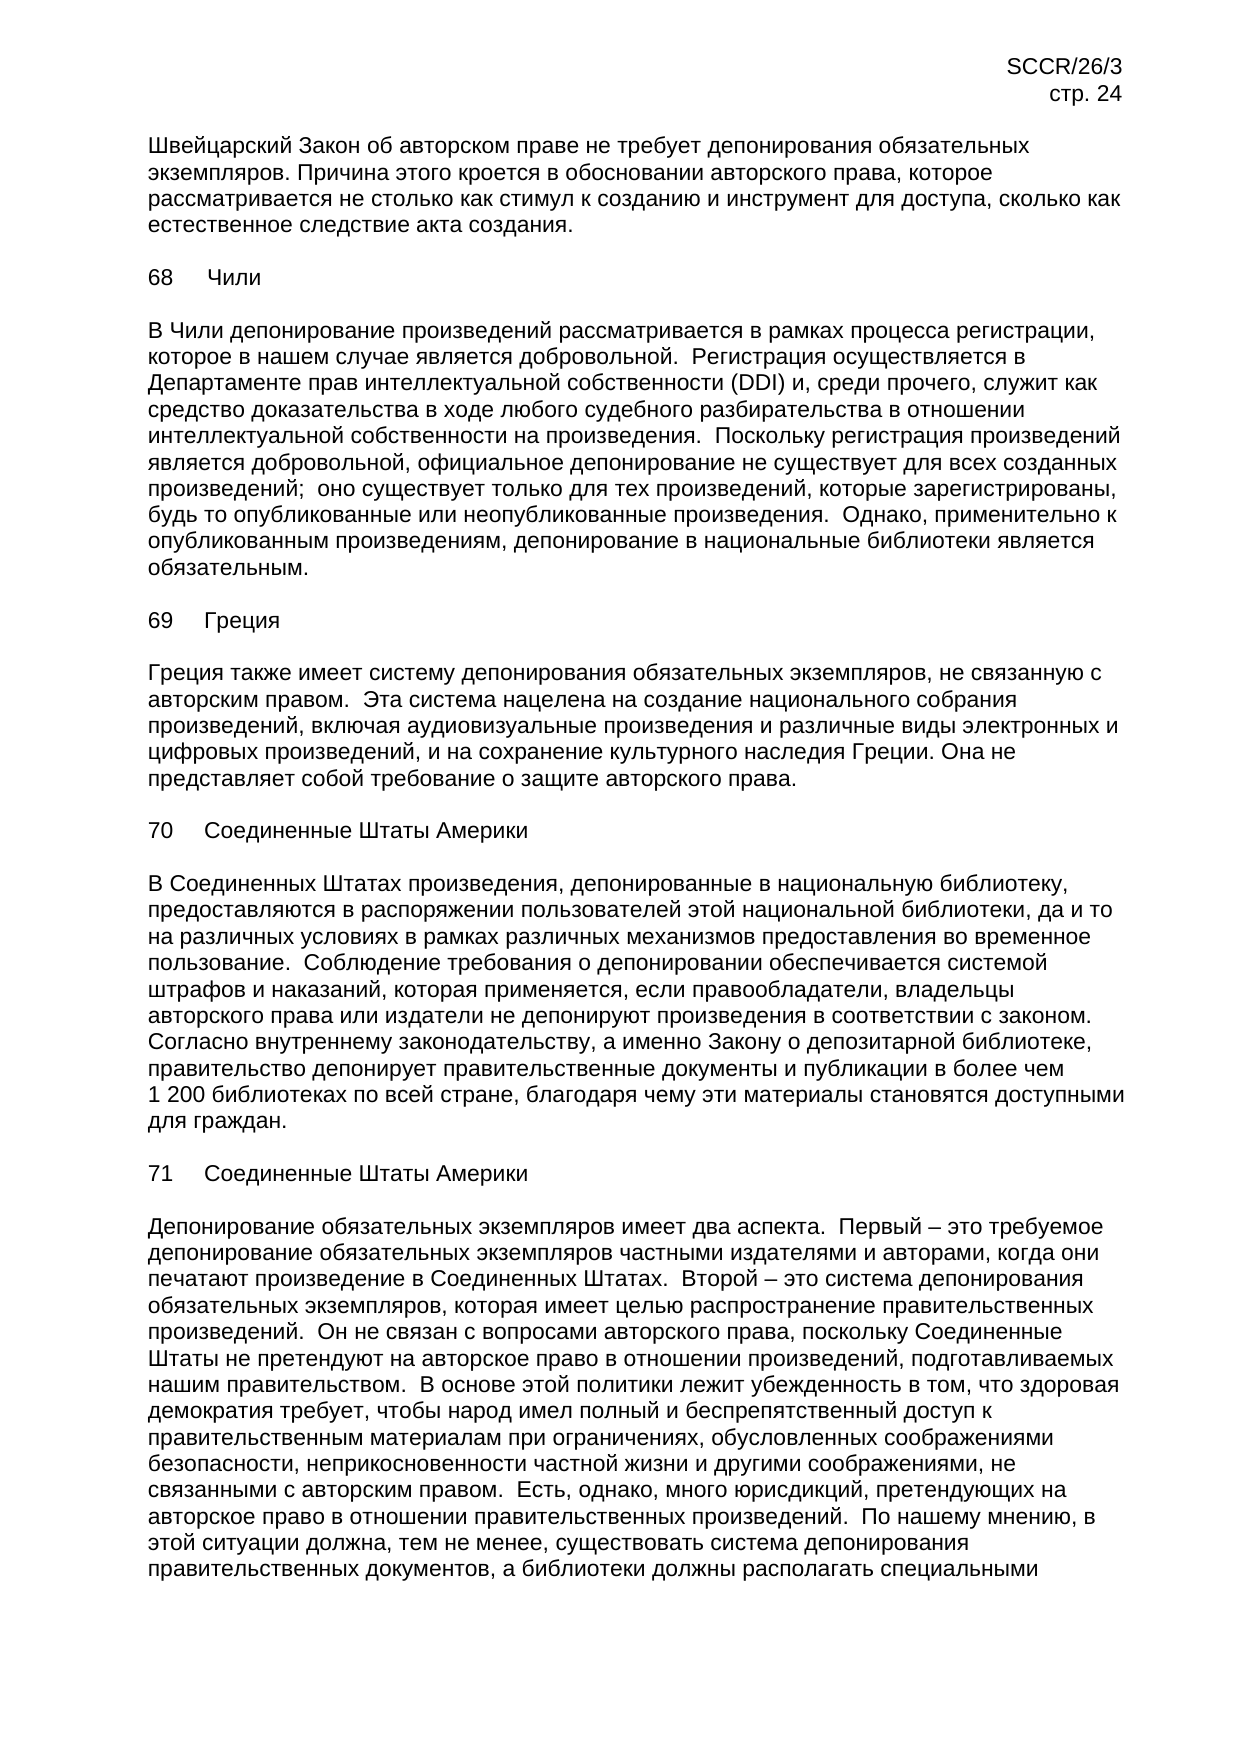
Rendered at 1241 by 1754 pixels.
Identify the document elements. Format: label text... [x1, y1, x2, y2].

text Греция также имеет систему депонирования обязательных экземпляров, не связанную с авторским правом. Эта система нацелена на создание национального собрания произведений, включая аудиовизуальные произведения и различные виды электронных и цифровых произведений, и на сохранение культурного наследия Греции. Она не представляет собой требование о защите авторского права. [148, 659, 1127, 791]
text Греция [148, 607, 1127, 633]
text В Чили депонирование произведений рассматривается в рамках процесса регистрации, которое в нашем случае является добровольной. Регистрация осуществляется в Департаменте прав интеллектуальной собственности (DDI) и, среди прочего, служит как средство доказательства в ходе любого судебного разбирательства в отношении интеллектуальной собственности на произведения. Поскольку регистрация произведений является добровольной, официальное депонирование не существует для всех созданных произведений; оно существует только для тех произведений, которые зарегистрированы, будь то опубликованные или неопубликованные произведения. Однако, применительно к опубликованным произведениям, депонирование в национальные библиотеки является обязательным. [148, 317, 1127, 580]
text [148, 1213, 1127, 1582]
text Чили [148, 264, 1127, 290]
text Соединенные Штаты Америки [148, 817, 1127, 844]
text Швейцарский Закон об авторском праве не требует депонирования обязательных экземпляров. Причина этого кроется в обосновании авторского права, которое рассматривается не столько как стимул к созданию и инструмент для доступа, сколько как естественное следствие акта создания. [148, 132, 1127, 238]
text Соединенные Штаты Америки [148, 1160, 1127, 1186]
text В Соединенных Штатах произведения, депонированные в национальную библиотеку, предоставляются в распоряжении пользователей этой национальной библиотеки, да и то на различных условиях в рамках различных механизмов предоставления во временное пользование. Соблюдение требования о депонировании обеспечивается системой штрафов и наказаний, которая применяется, если правообладатели, владельцы авторского права или издатели не депонируют произведения в соответствии с законом. Согласно внутреннему законодательству, а именно Закону о депозитарной библиотеке, правительство депонирует правительственные документы и публикации в более чем 1 200 библиотеках по всей стране, благодаря чему эти материалы становятся доступными для граждан. [148, 870, 1127, 1134]
